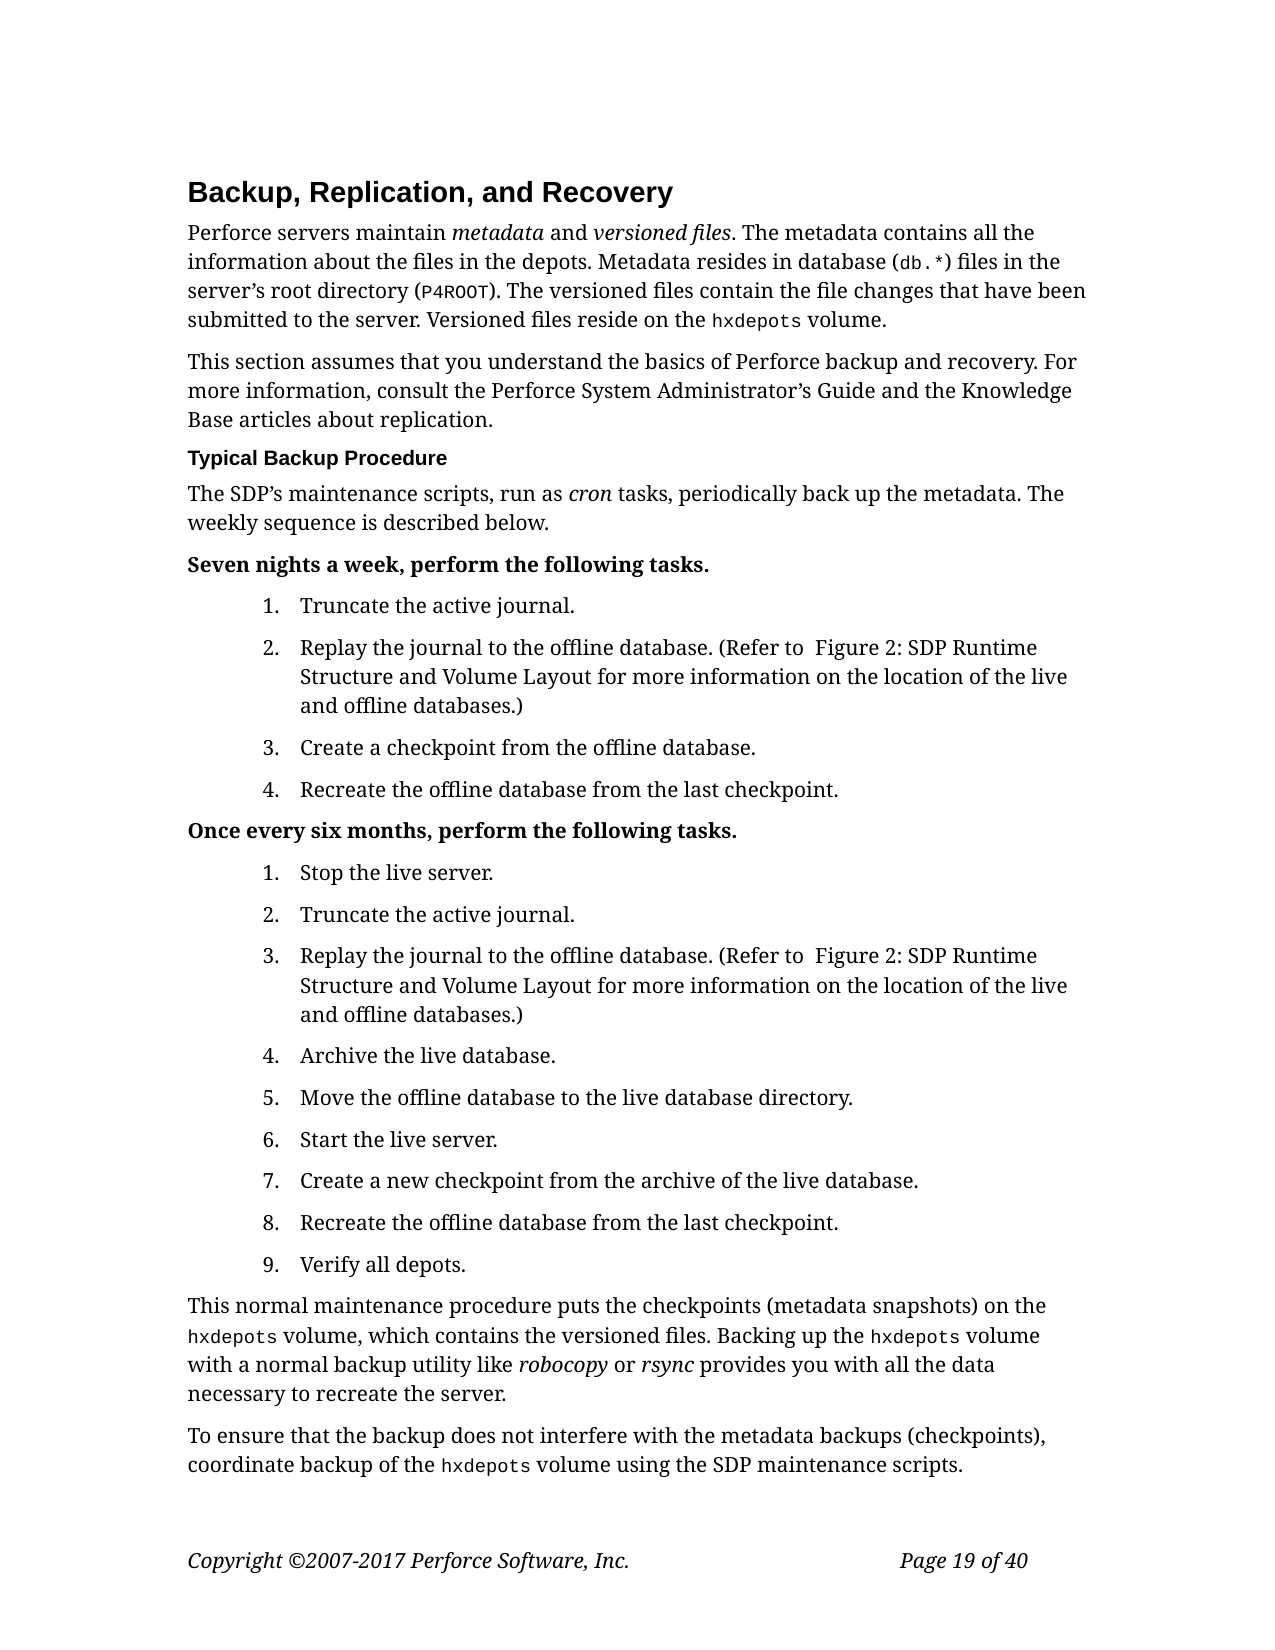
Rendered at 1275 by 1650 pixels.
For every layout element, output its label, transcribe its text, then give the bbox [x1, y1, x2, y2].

list Replay the journal to the offline database. (Refer to Figure 2: SDP Runtime Structure and Volume Layout for more information on the location of the live and offline databases.) [262, 632, 1087, 720]
text The SDP’s maintenance scripts, run as cron tasks, periodically back up the metadata. The weekly sequence is described below. [187, 478, 1087, 537]
list Verify all depots. [262, 1249, 1087, 1278]
text Seven nights a week, perform the following tasks. [187, 549, 1087, 578]
list Create a checkpoint from the offline database. [262, 732, 1087, 762]
text This section assumes that you understand the basics of Perforce backup and recovery. For more information, consult the Perforce System Administrator’s Guide and the Knowledge Base articles about replication. [187, 346, 1087, 433]
list Move the offline database to the live database directory. [262, 1082, 1087, 1112]
text Perforce servers maintain metadata and versioned files. The metadata contains all the information about the files in the depots. Metadata resides in database (db.*) files in the server’s root directory (P4ROOT). The versioned files contain the file changes that have been submitted to the server. Versioned files reside on the hxdepots volume. [187, 217, 1087, 333]
subtitle Typical Backup Procedure [187, 446, 1043, 470]
list Recreate the offline database from the last checkpoint. [262, 1207, 1087, 1237]
list Truncate the active journal. [262, 591, 1087, 620]
subtitle Backup, Replication, and Recovery [187, 175, 1042, 208]
text To ensure that the backup does not interfere with the metadata backups (checkpoints), coordinate backup of the hxdepots volume using the SDP maintenance scripts. [187, 1420, 1087, 1478]
list Recreate the offline database from the last checkpoint. [262, 774, 1087, 803]
list Archive the live database. [262, 1041, 1087, 1070]
text This normal maintenance procedure puts the checkpoints (metadata snapshots) on the hxdepots volume, which contains the versioned files. Backing up the hxdepots volume with a normal backup utility like robocopy or rsync provides you with all the data necessary to recreate the server. [187, 1291, 1087, 1407]
list Truncate the active journal. [262, 899, 1087, 928]
text Once every six months, perform the following tasks. [187, 816, 1087, 845]
list Start the live server. [262, 1124, 1087, 1153]
list Create a new checkpoint from the archive of the live database. [262, 1166, 1087, 1195]
list Stop the live server. [262, 857, 1087, 887]
list Replay the journal to the offline database. (Refer to Figure 2: SDP Runtime Structure and Volume Layout for more information on the location of the live and offline databases.) [262, 941, 1087, 1028]
